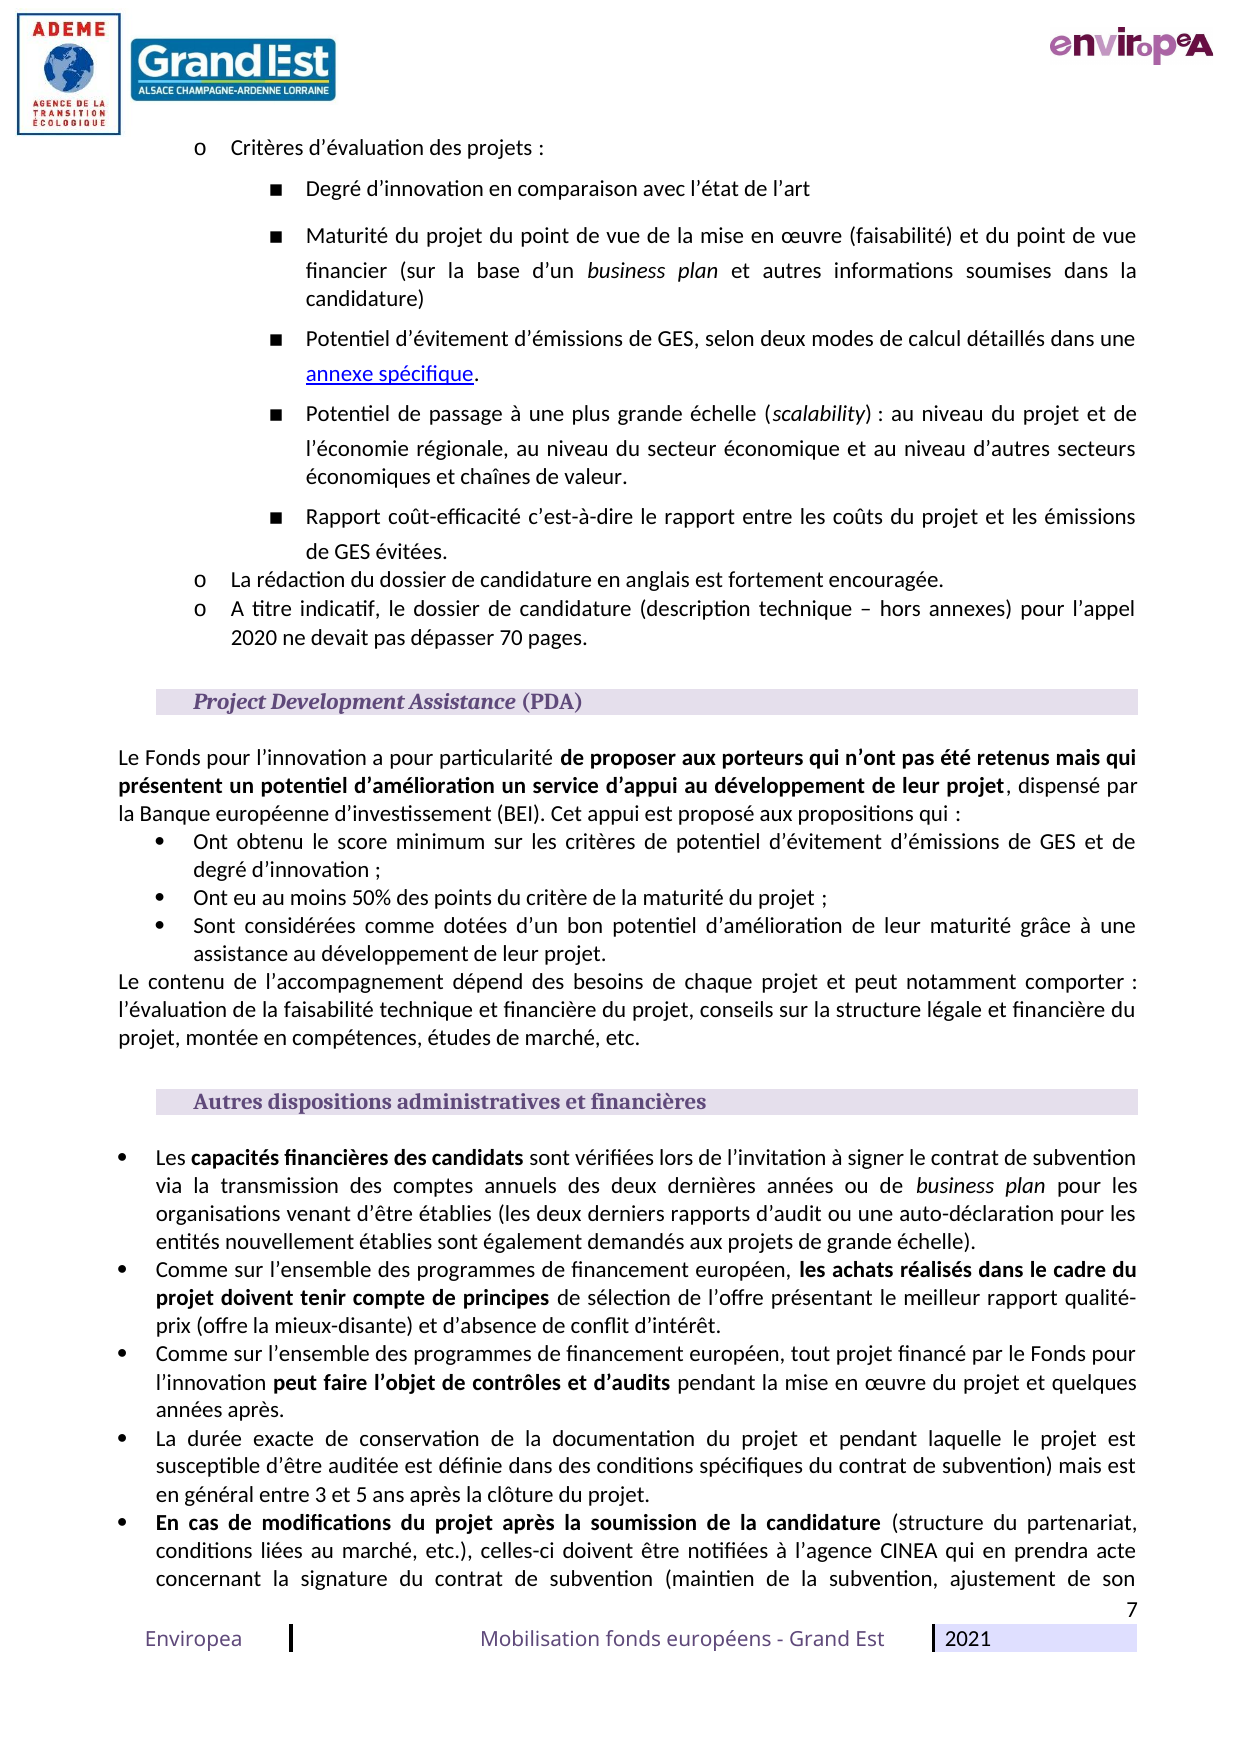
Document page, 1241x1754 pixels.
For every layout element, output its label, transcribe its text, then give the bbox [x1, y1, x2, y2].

list La rédaction du dossier de candidature en anglais est fortement encouragée. [193, 565, 1138, 594]
list Rapport coût-efficacité c’est-à-dire le rapport entre les coûts du projet et les émissions de GES évitées. [268, 490, 1138, 565]
list Les capacités financières des candidats sont vérifiées lors de l’invitation à signer le contrat de subvention via la transmission des comptes annuels des deux dernières années ou de business plan pour les organisations venant d’être établies (les deux derniers rapports d’audit ou une auto-déclaration pour les entités nouvellement établies sont également demandés aux projets de grande échelle). [118, 1143, 1138, 1256]
list Ont eu au moins 50% des points du critère de la maturité du projet ; [156, 883, 1138, 911]
list Degré d’innovation en comparaison avec l’état de l’art [268, 162, 1138, 209]
subtitle Project Development Assistance (PDA) [156, 689, 1138, 715]
text Le Fonds pour l’innovation a pour particularité de proposer aux porteurs qui n’ont pas été retenus mais qui présentent un potentiel d’amélioration un service d’appui au développement de leur projet, dispensé par la Banque européenne d’investissement (BEI). Cet appui est proposé aux propositions qui : [118, 743, 1138, 827]
list A titre indicatif, le dossier de candidature (description technique – hors annexes) pour l’appel 2020 ne devait pas dépasser 70 pages. [193, 594, 1138, 651]
text Le contenu de l’accompagnement dépend des besoins de chaque projet et peut notamment comporter : l’évaluation de la faisabilité technique et financière du projet, conseils sur la structure légale et financière du projet, montée en compétences, études de marché, etc. [118, 967, 1138, 1052]
list Maturité du projet du point de vue de la mise en œuvre (faisabilité) et du point de vue financier (sur la base d’un business plan et autres informations soumises dans la candidature) [268, 209, 1138, 312]
subtitle Autres dispositions administratives et financières [156, 1089, 1138, 1115]
list Sont considérées comme dotées d’un bon potentiel d’amélioration de leur maturité grâce à une assistance au développement de leur projet. [156, 911, 1138, 967]
list Potentiel d’évitement d’émissions de GES, selon deux modes de calcul détaillés dans une annexe spécifique. [268, 312, 1138, 387]
list Potentiel de passage à une plus grande échelle (scalability) : au niveau du projet et de l’économie régionale, au niveau du secteur économique et au niveau d’autres secteurs économiques et chaînes de valeur. [268, 387, 1138, 490]
picture [3, 8, 339, 139]
list Comme sur l’ensemble des programmes de financement européen, tout projet financé par le Fonds pour l’innovation peut faire l’objet de contrôles et d’audits pendant la mise en œuvre du projet et quelques années après. [118, 1339, 1138, 1424]
picture [1050, 27, 1214, 65]
list La durée exacte de conservation de la documentation du projet et pendant laquelle le projet est susceptible d’être auditée est définie dans des conditions spécifiques du contrat de subvention) mais est en général entre 3 et 5 ans après la clôture du projet. [118, 1424, 1138, 1508]
list Comme sur l’ensemble des programmes de financement européen, les achats réalisés dans le cadre du projet doivent tenir compte de principes de sélection de l’offre présentant le meilleur rapport qualité-prix (offre la mieux-disante) et d’absence de conflit d’intérêt. [118, 1256, 1138, 1339]
list Ont obtenu le score minimum sur les critères de potentiel d’évitement d’émissions de GES et de degré d’innovation ; [156, 827, 1138, 883]
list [118, 1508, 1138, 1592]
list Critères d’évaluation des projets : [193, 133, 1138, 162]
